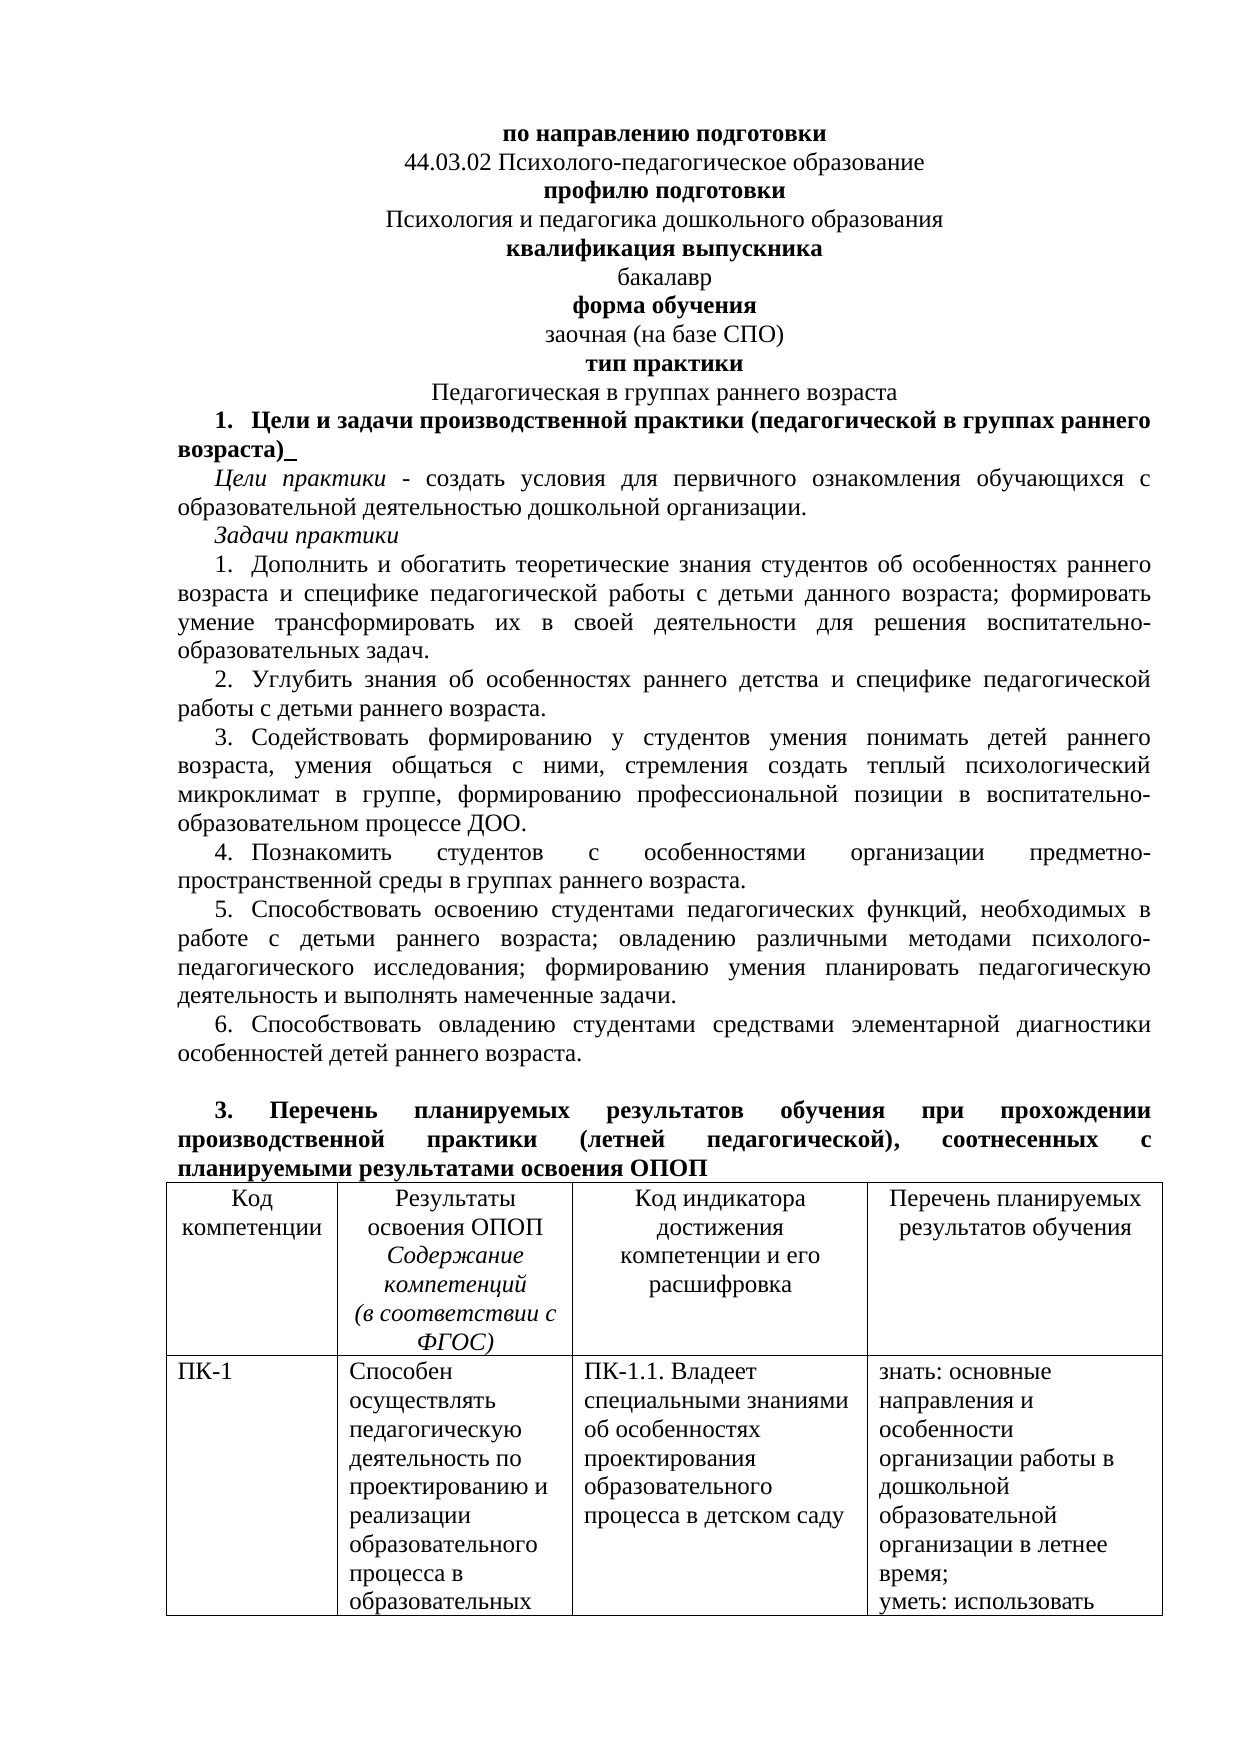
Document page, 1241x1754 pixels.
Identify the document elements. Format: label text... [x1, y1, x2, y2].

text 3. Содействовать формированию у студентов умения понимать детей раннего возраста, умения общаться с ними, стремления создать теплый психологический микроклимат в группе, формированию профессиональной позиции в воспитательно-образовательном процессе ДОО. [177, 722, 1152, 837]
text бакалавр [177, 262, 1152, 291]
text по направлению подготовки [177, 118, 1152, 147]
table_cell ПК-1 [167, 1356, 337, 1615]
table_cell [573, 1356, 867, 1615]
text 1. Дополнить и обогатить теоретические знания студентов об особенностях раннего возраста и специфике педагогической работы с детьми данного возраста; формировать умение трансформировать их в своей деятельности для решения воспитательно-образовательных задач. [177, 549, 1152, 664]
text тип практики [177, 348, 1152, 377]
text Психология и педагогика дошкольного образования [177, 204, 1152, 233]
text форма обучения [177, 291, 1152, 319]
text 2. Углубить знания об особенностях раннего детства и специфике педагогической работы с детьми раннего возраста. [177, 664, 1152, 722]
text 6. Способствовать овладению студентами средствами элементарной диагностики особенностей детей раннего возраста. [177, 1009, 1152, 1067]
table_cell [868, 1356, 1162, 1615]
list Цели и задачи производственной практики (педагогической в группах раннего возраста) [177, 406, 1152, 463]
text заочная (на базе СПО) [177, 319, 1152, 348]
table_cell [338, 1356, 572, 1615]
text Цели практики - создать условия для первичного ознакомления обучающихся с образовательной деятельностью дошкольной организации. [177, 463, 1152, 521]
text профилю подготовки [177, 176, 1152, 204]
text Педагогическая в группах раннего возраста [177, 377, 1152, 406]
text 44.03.02 Психолого-педагогическое образование [177, 147, 1152, 176]
table_header Результаты освоения ОПОП Содержание компетенций (в соответствии с ФГОС) [338, 1183, 572, 1355]
table_header Код индикатора достижения компетенции и его расшифровка [573, 1183, 867, 1355]
list 3. Перечень планируемых результатов обучения при прохождении производственной практики (летней педагогической), соотнесенных с планируемыми результатами освоения ОПОП [177, 1096, 1152, 1182]
text Задачи практики [177, 521, 1152, 549]
table_header Код компетенции [167, 1183, 337, 1355]
text 4. Познакомить студентов с особенностями организации предметно-пространственной среды в группах раннего возраста. [177, 837, 1152, 894]
text 5. Способствовать освоению студентами педагогических функций, необходимых в работе с детьми раннего возраста; овладению различными методами психолого-педагогического исследования; формированию умения планировать педагогическую деятельность и выполнять намеченные задачи. [177, 894, 1152, 1009]
table_header Перечень планируемых результатов обучения [868, 1183, 1162, 1355]
text квалификация выпускника [177, 233, 1152, 262]
